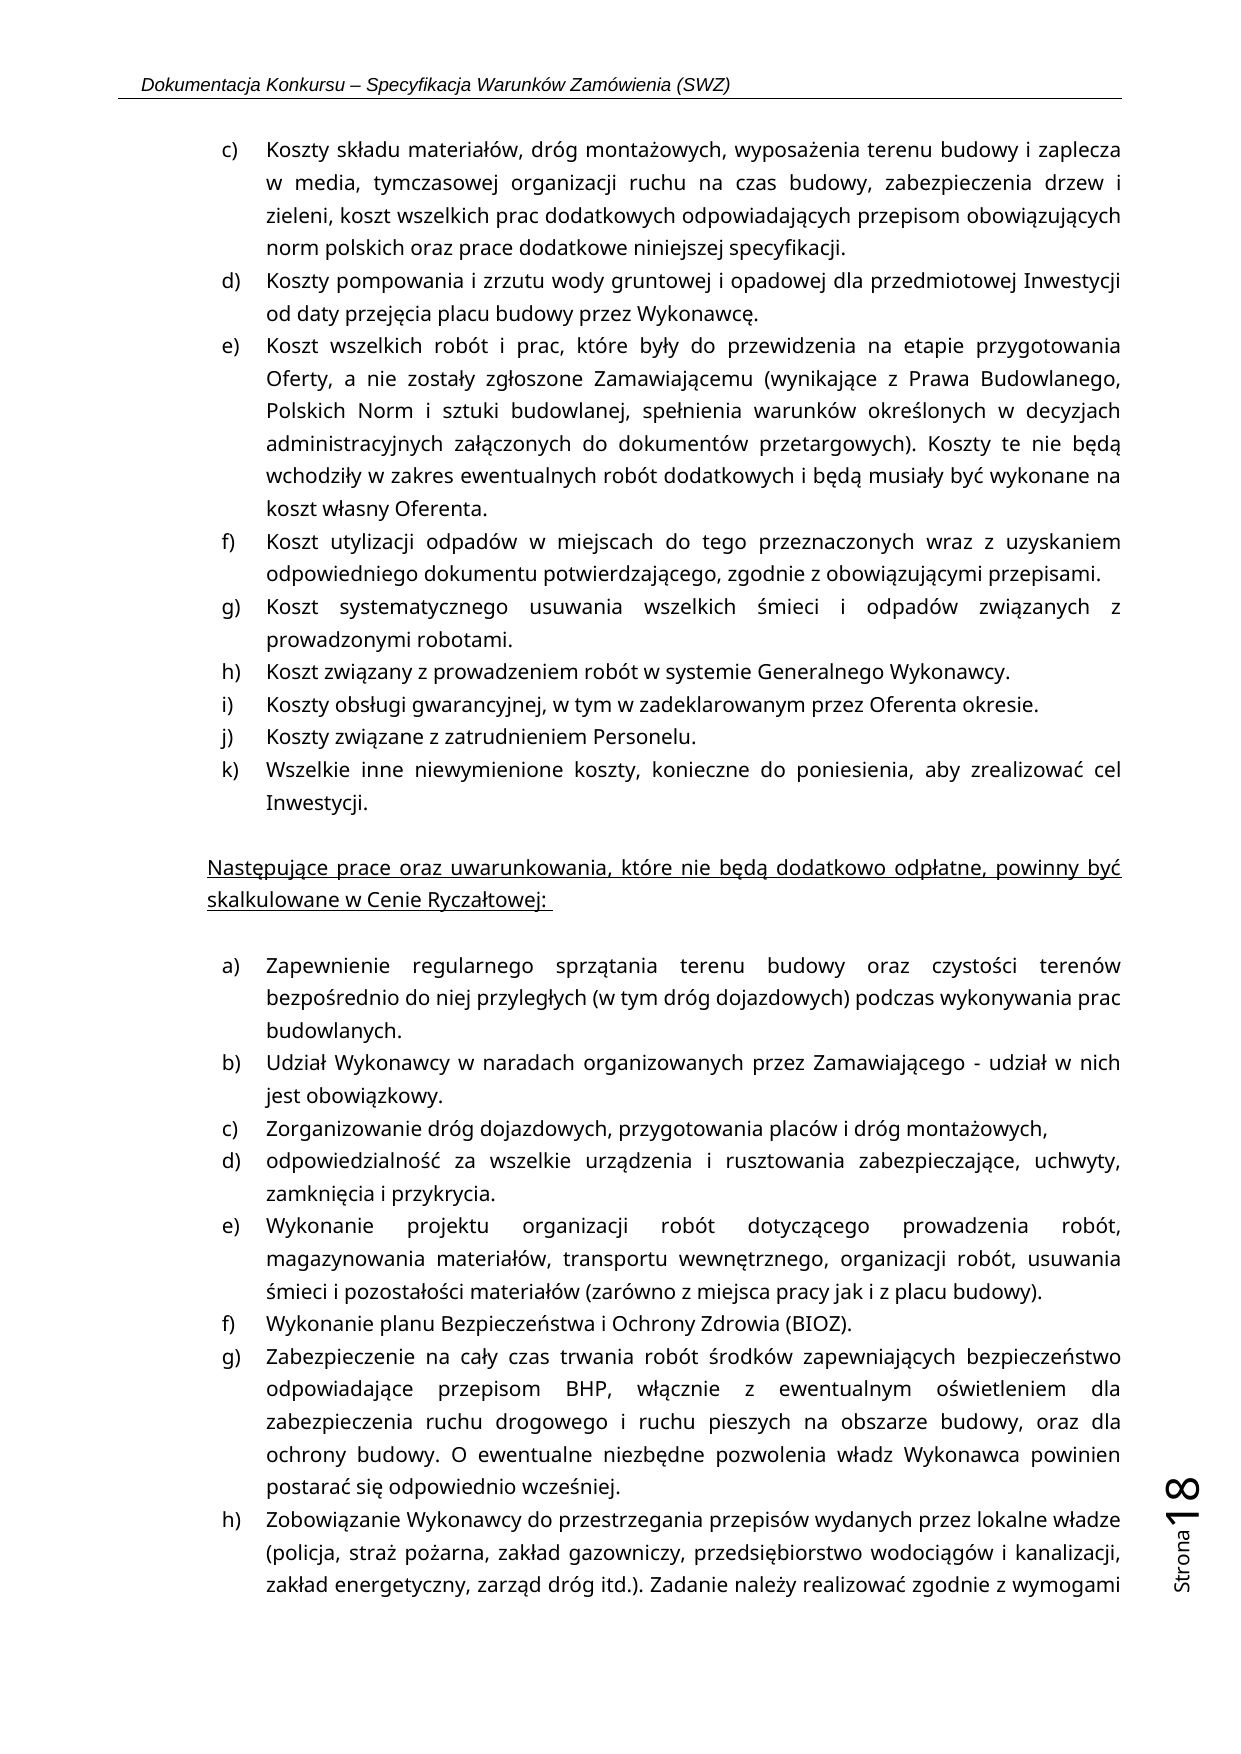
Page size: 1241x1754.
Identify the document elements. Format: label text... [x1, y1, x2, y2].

list Wszelkie inne niewymienione koszty, konieczne do poniesienia, aby zrealizować cel Inwestycji. [221, 755, 1122, 816]
list Koszty obsługi gwarancyjnej, w tym w zadeklarowanym przez Oferenta okresie. [221, 690, 1122, 718]
list Zabezpieczenie na cały czas trwania robót środków zapewniających bezpieczeństwo odpowiadające przepisom BHP, włącznie z ewentualnym oświetleniem dla zabezpieczenia ruchu drogowego i ruchu pieszych na obszarze budowy, oraz dla ochrony budowy. O ewentualne niezbędne pozwolenia władz Wykonawca powinien postarać się odpowiednio wcześniej. [222, 1342, 1122, 1501]
list Koszty pompowania i zrzutu wody gruntowej i opadowej dla przedmiotowej Inwestycji od daty przejęcia placu budowy przez Wykonawcę. [221, 266, 1122, 327]
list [222, 1505, 1122, 1599]
list Zorganizowanie dróg dojazdowych, przygotowania placów i dróg montażowych, [222, 1114, 1122, 1142]
list Koszt utylizacji odpadów w miejscach do tego przeznaczonych wraz z uzyskaniem odpowiedniego dokumentu potwierdzającego, zgodnie z obowiązującymi przepisami. [221, 527, 1122, 588]
text Następujące prace oraz uwarunkowania, które nie będą dodatkowo odpłatne, powinny być skalkulowane w Cenie Ryczałtowej: [207, 878, 1122, 914]
list Zapewnienie regularnego sprzątania terenu budowy oraz czystości terenów bezpośrednio do niej przyległych (w tym dróg dojazdowych) podczas wykonywania prac budowlanych. [222, 951, 1122, 1044]
list Wykonanie planu Bezpieczeństwa i Ochrony Zdrowia (BIOZ). [222, 1309, 1122, 1338]
list Koszty składu materiałów, dróg montażowych, wyposażenia terenu budowy i zaplecza w media, tymczasowej organizacji ruchu na czas budowy, zabezpieczenia drzew i zieleni, koszt wszelkich prac dodatkowych odpowiadających przepisom obowiązujących norm polskich oraz prace dodatkowe niniejszej specyfikacji. [221, 136, 1122, 262]
list odpowiedzialność za wszelkie urządzenia i rusztowania zabezpieczające, uchwyty, zamknięcia i przykrycia. [222, 1146, 1122, 1207]
list Koszt wszelkich robót i prac, które były do przewidzenia na etapie przygotowania Oferty, a nie zostały zgłoszone Zamawiającemu (wynikające z Prawa Budowlanego, Polskich Norm i sztuki budowlanej, spełnienia warunków określonych w decyzjach administracyjnych załączonych do dokumentów przetargowych). Koszty te nie będą wchodziły w zakres ewentualnych robót dodatkowych i będą musiały być wykonane na koszt własny Oferenta. [221, 331, 1122, 523]
text Następujące prace oraz uwarunkowania, które nie będą dodatkowo odpłatne, powinny być skalkulowane w Cenie Ryczałtowej: [207, 853, 1122, 877]
list Koszty związane z zatrudnieniem Personelu. [221, 722, 1122, 751]
list Udział Wykonawcy w naradach organizowanych przez Zamawiającego - udział w nich jest obowiązkowy. [222, 1048, 1122, 1109]
list Koszt systematycznego usuwania wszelkich śmieci i odpadów związanych z prowadzonymi robotami. [221, 592, 1122, 653]
list Koszt związany z prowadzeniem robót w systemie Generalnego Wykonawcy. [221, 657, 1122, 686]
list Wykonanie projektu organizacji robót dotyczącego prowadzenia robót, magazynowania materiałów, transportu wewnętrznego, organizacji robót, usuwania śmieci i pozostałości materiałów (zarówno z miejsca pracy jak i z placu budowy). [222, 1212, 1122, 1305]
